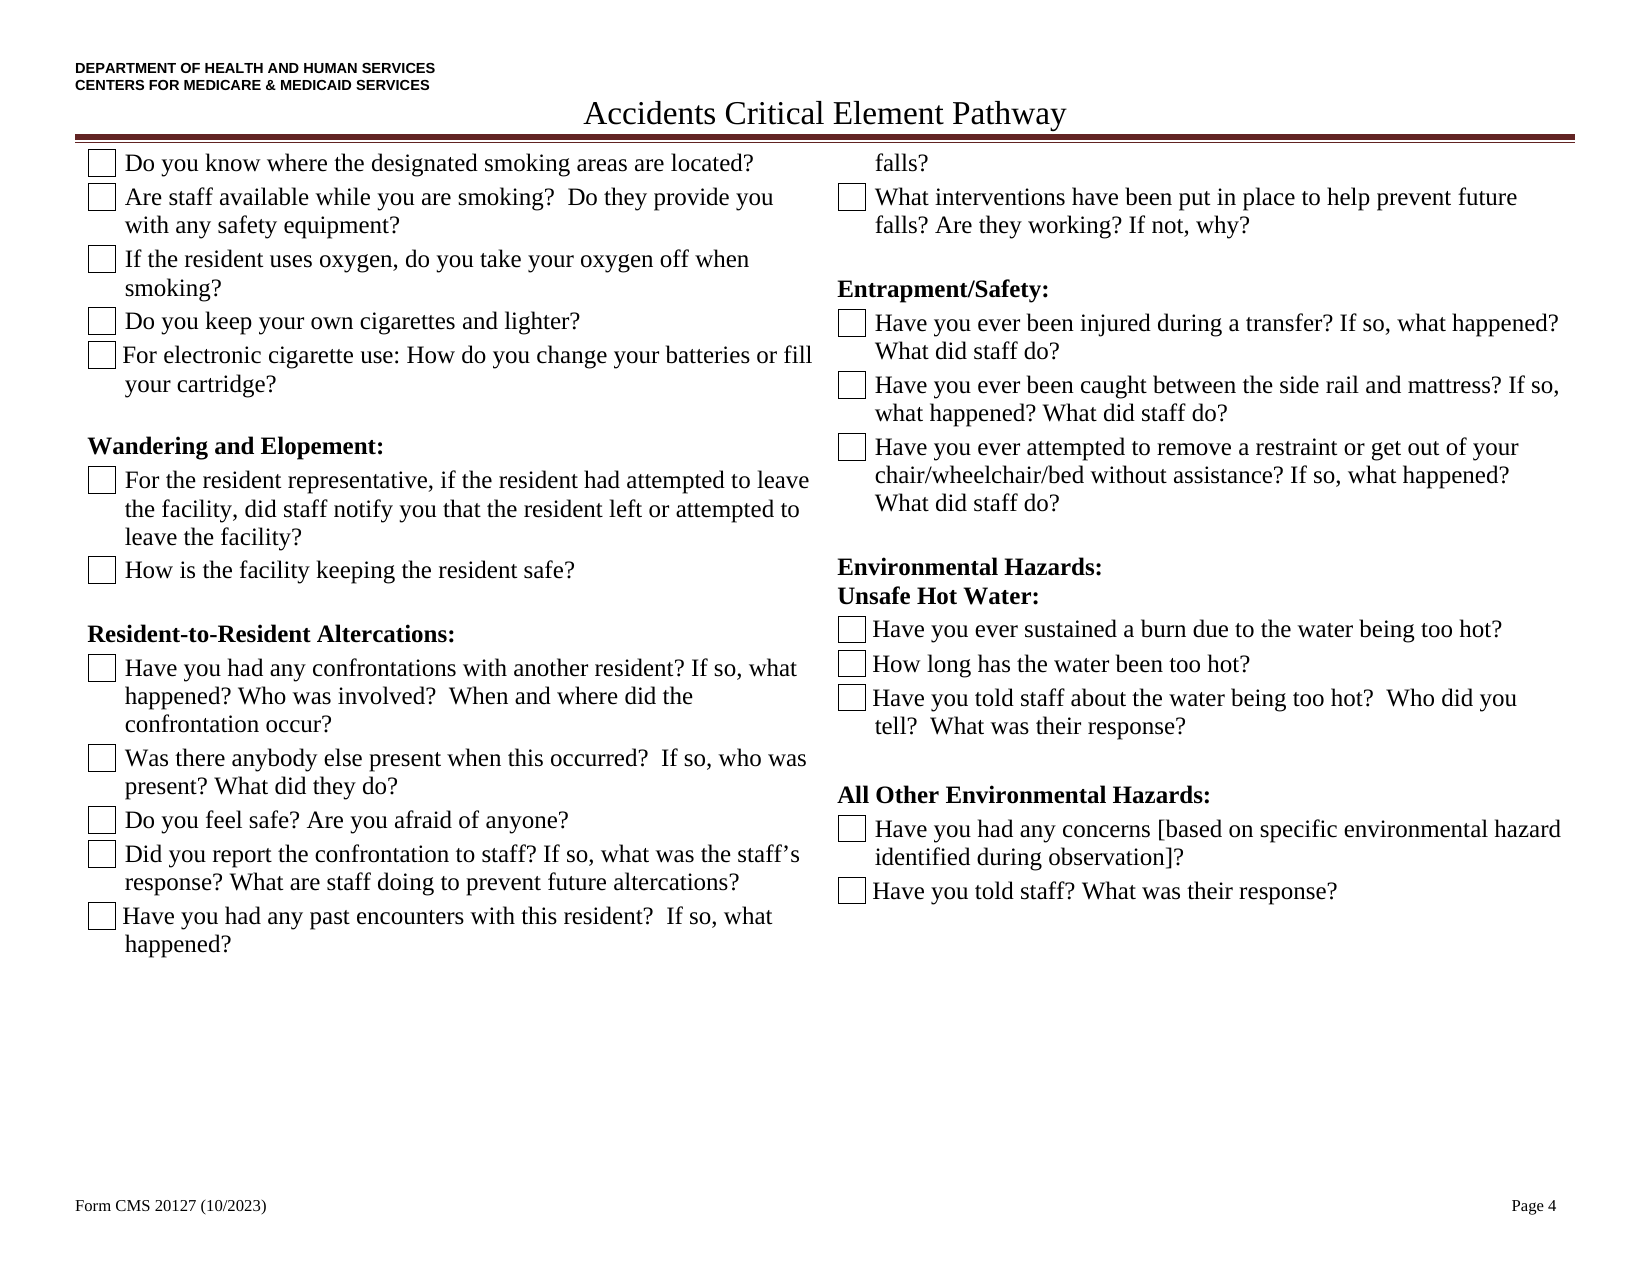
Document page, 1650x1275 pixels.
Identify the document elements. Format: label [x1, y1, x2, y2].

table_cell [75, 143, 825, 993]
table_cell [825, 143, 1575, 993]
